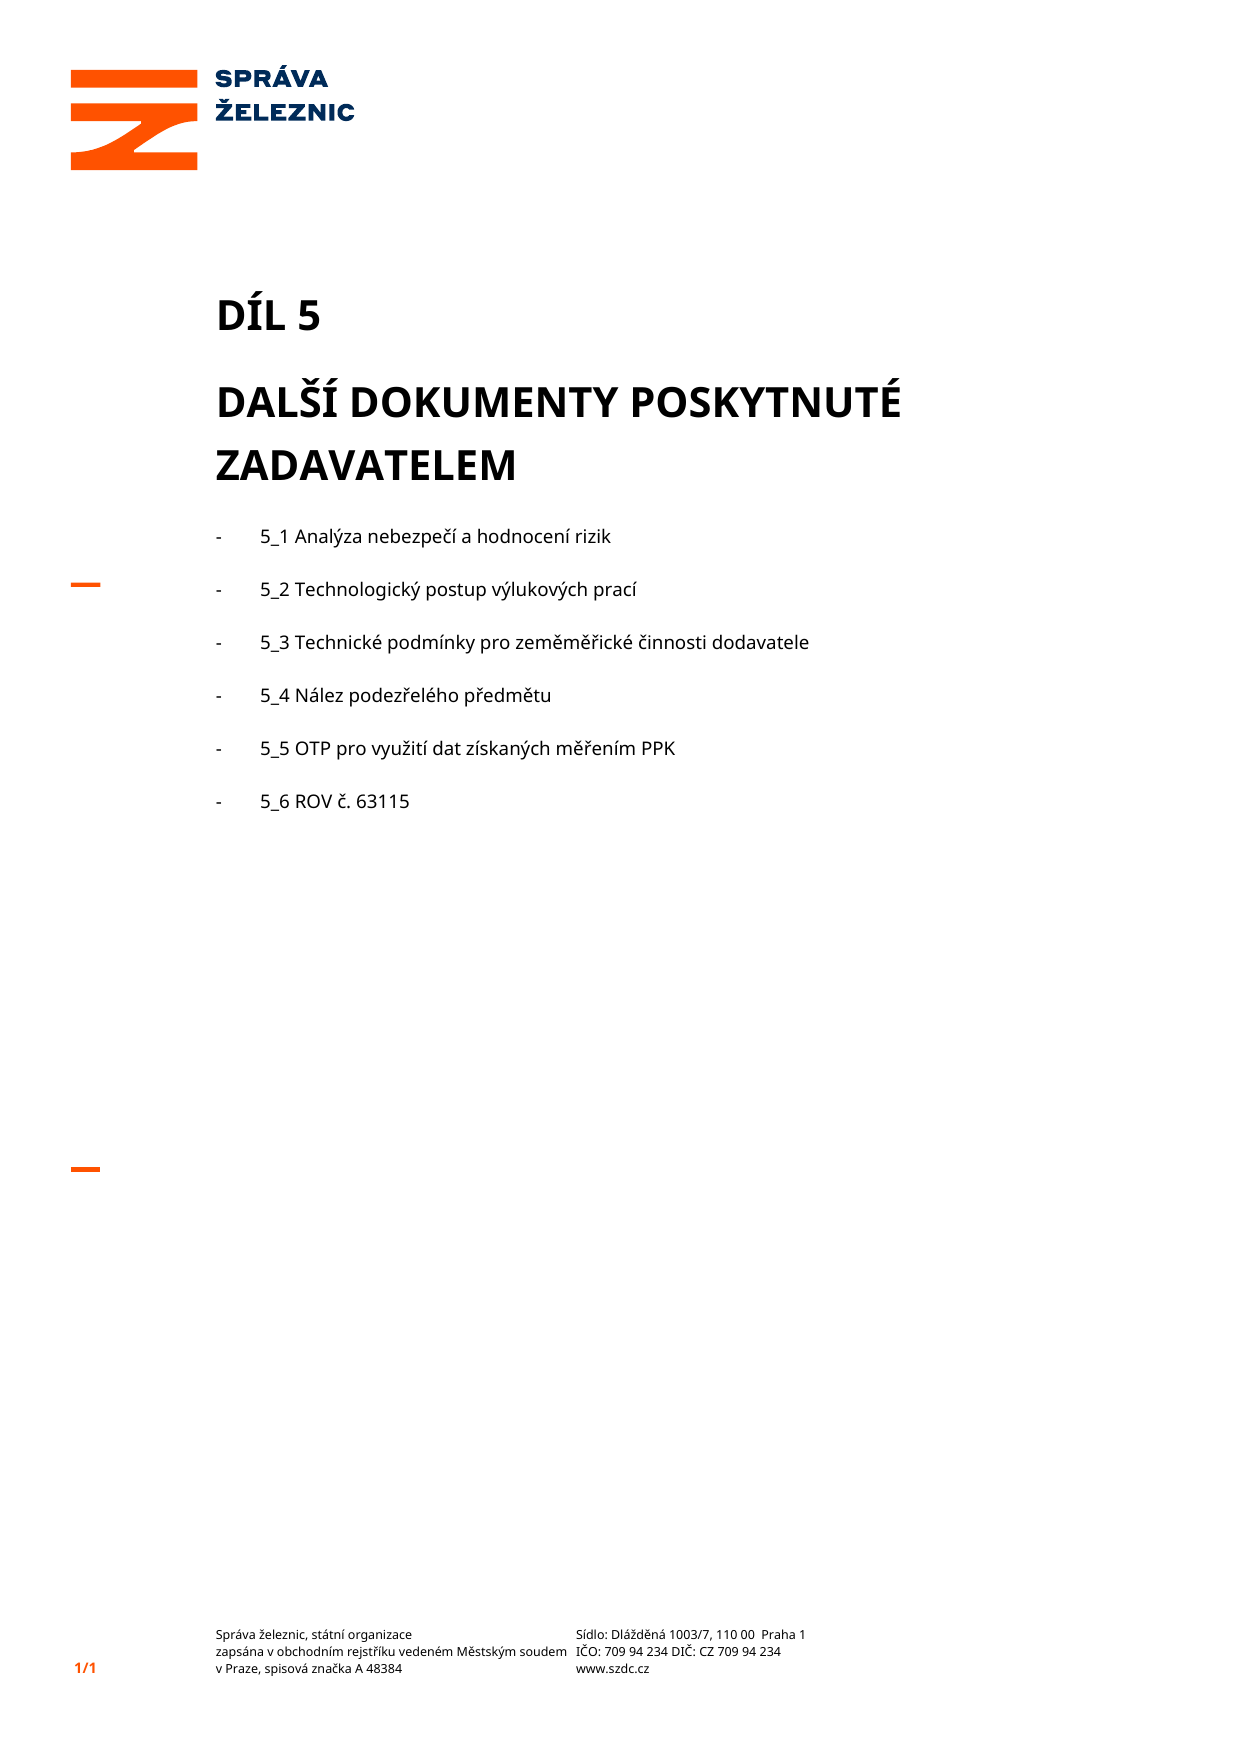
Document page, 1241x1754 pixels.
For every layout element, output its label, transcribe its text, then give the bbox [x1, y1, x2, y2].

text DALŠÍ DOKUMENTY POSKYTNUTÉ ZADAVATELEM [216, 373, 1122, 492]
list 5_5 OTP pro využití dat získaných měřením PPK [216, 735, 1122, 761]
list 5_1 Analýza nebezpečí a hodnocení rizik [216, 523, 1122, 548]
list 5_2 Technologický postup výlukových prací [216, 576, 1122, 602]
list 5_3 Technické podmínky pro zeměměřické činnosti dodavatele [216, 629, 1122, 654]
text DÍL 5 [216, 286, 1122, 343]
list 5_4 Nález podezřelého předmětu [216, 682, 1122, 708]
list 5_6 ROV č. 63115 [216, 788, 1122, 814]
